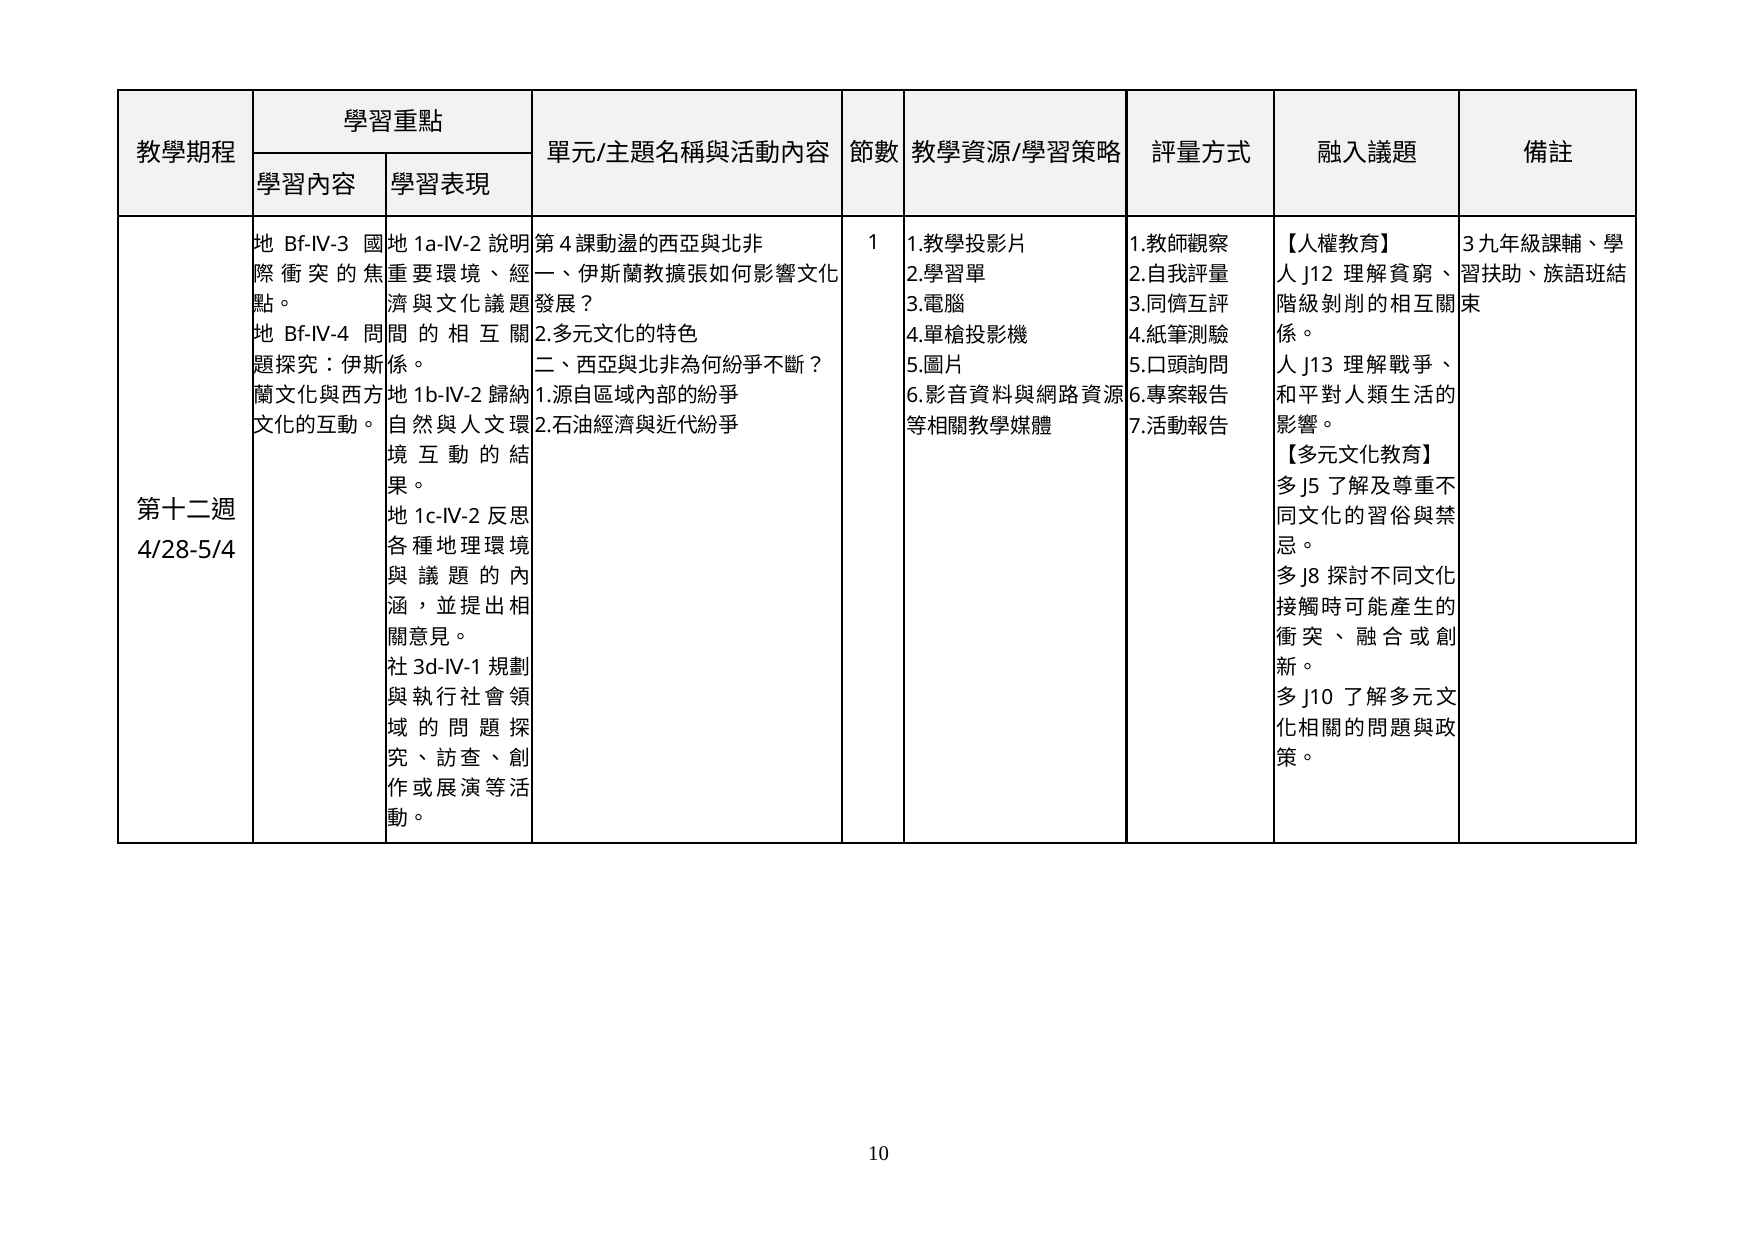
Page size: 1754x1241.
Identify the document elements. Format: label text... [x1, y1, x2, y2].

table_header 學習重點 [254, 91, 531, 152]
table_header 融入議題 [1275, 91, 1458, 214]
table_cell 學習表現 [387, 154, 531, 214]
table_header 教學期程 [119, 91, 252, 214]
table_header 備註 [1460, 91, 1635, 214]
table_cell 地1a-Ⅳ-2 說明重要環境、經濟與文化議題間的相互關係。 地1b-Ⅳ-2 歸納自然與人文環境互動的結果。 地1c-Ⅳ-2 反思各種地理環境與議題的內涵，並提出相關意見。 社3d-Ⅳ-1 規劃與執行社會領域的問題探究、訪查、創作或展演等活動。 [387, 217, 531, 842]
table_cell 1.教學投影片 2.學習單 3.電腦 4.單槍投影機 5.圖片 6.影音資料與網路資源等相關教學媒體 [905, 217, 1125, 842]
table_header 評量方式 [1128, 91, 1273, 214]
table_cell 1 [843, 217, 903, 842]
table_cell 【人權教育】 人J12 理解貧窮、階級剝削的相互關係。 人J13 理解戰爭、和平對人類生活的影響。 【多元文化教育】 多J5 了解及尊重不同文化的習俗與禁忌。 多J8 探討不同文化接觸時可能產生的衝突、融合或創新。 多J10 了解多元文化相關的問題與政策。 [1275, 217, 1458, 842]
table_cell 1.教師觀察 2.自我評量 3.同儕互評 4.紙筆測驗 5.口頭詢問 6.專案報告 7.活動報告 [1128, 217, 1273, 842]
table_header 教學資源/學習策略 [905, 91, 1125, 214]
table_header 單元/主題名稱與活動內容 [533, 91, 841, 214]
table_header 節數 [843, 91, 903, 214]
table_cell 第4課動盪的西亞與北非 一、伊斯蘭教擴張如何影響文化發展？ 2.多元文化的特色 二、西亞與北非為何紛爭不斷？ 1.源自區域內部的紛爭 2.石油經濟與近代紛爭 [533, 217, 841, 842]
table_cell 第十二週 4/28-5/4 [119, 217, 252, 842]
table_cell 3九年級課輔、學習扶助、族語班結束 [1460, 217, 1635, 842]
table_cell 地Bf-Ⅳ-3 國際衝突的焦點。 地Bf-Ⅳ-4 問題探究：伊斯蘭文化與西方文化的互動。 [254, 217, 385, 842]
table_cell 學習內容 [254, 154, 385, 214]
